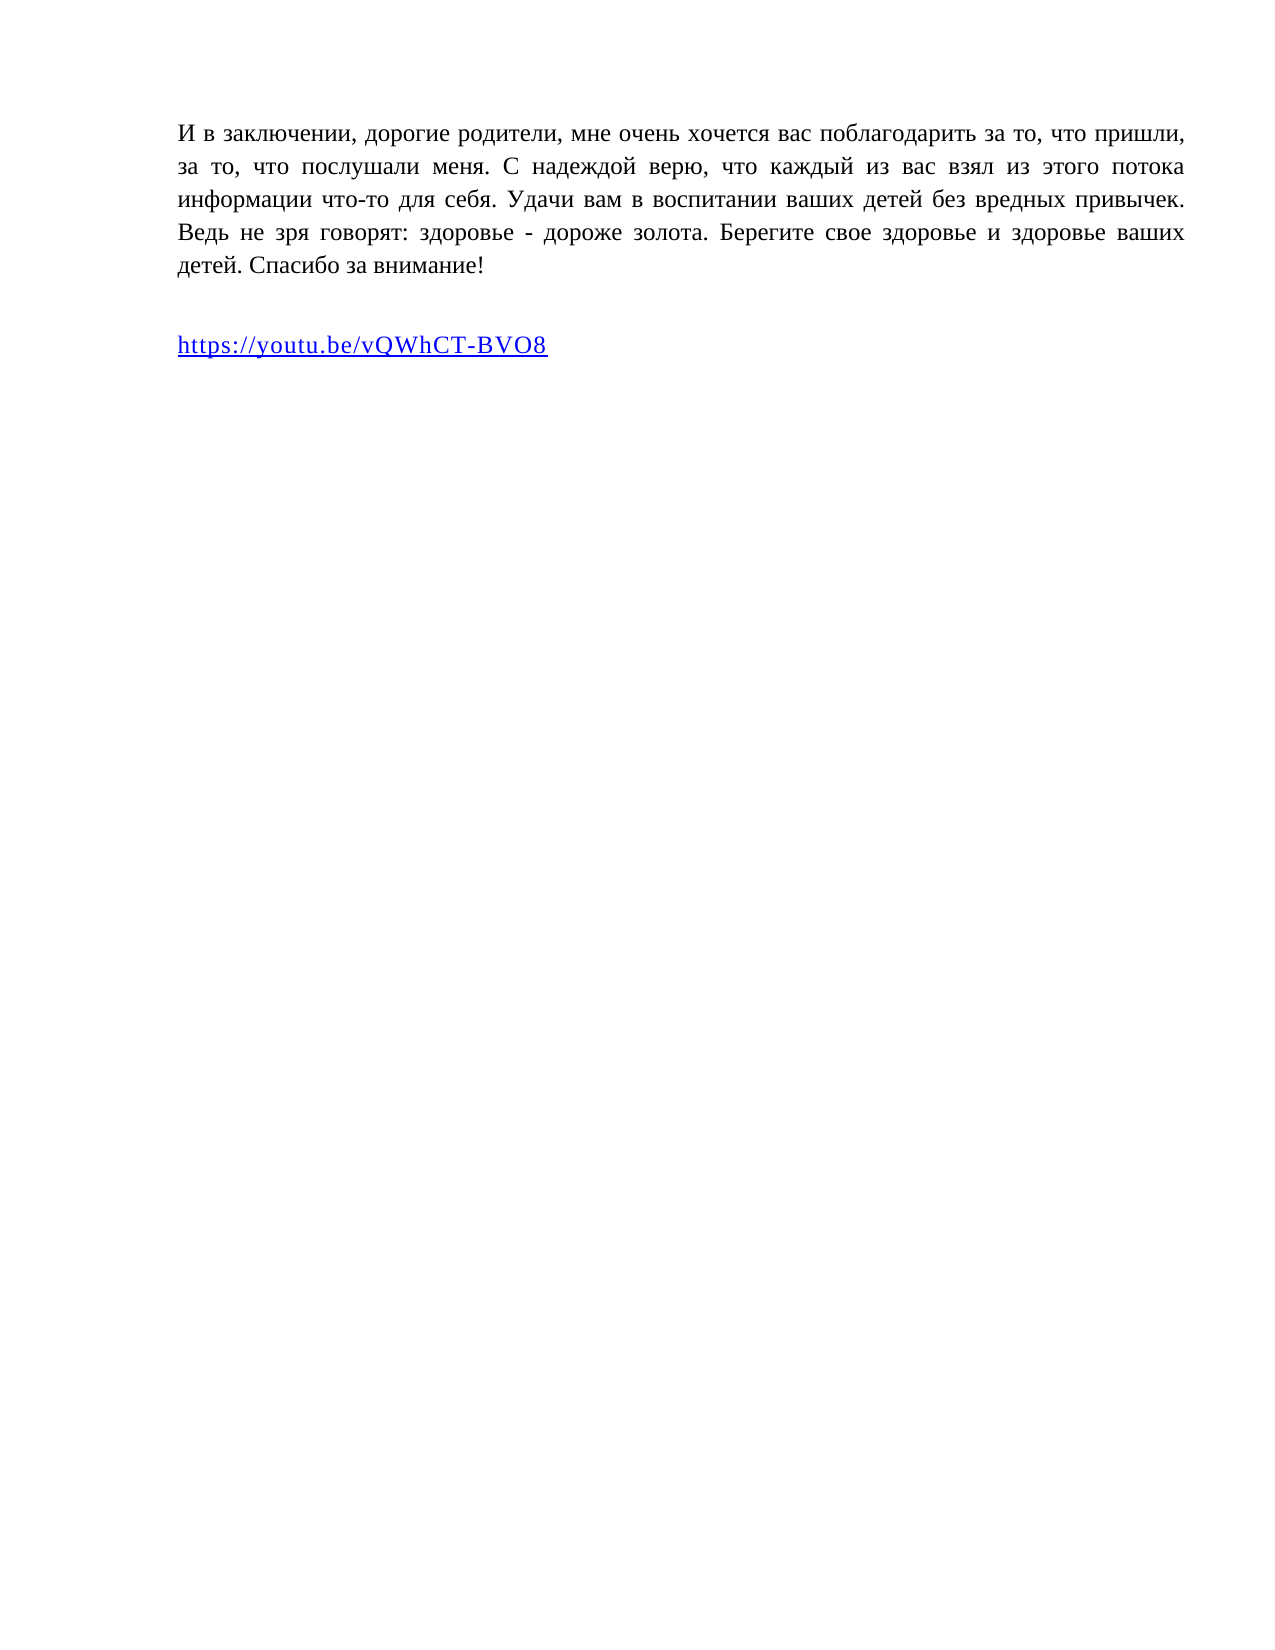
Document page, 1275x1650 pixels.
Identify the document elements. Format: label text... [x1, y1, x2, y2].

text И в заключении, дорогие родители, мне очень хочется вас поблагодарить за то, что пришли, за то, что послушали меня. С надеждой верю, что каждый из вас взял из этого потока информации что-то для себя. Удачи вам в воспитании ваших детей без вредных привычек. Ведь не зря говорят: здоровье - дороже золота. Берегите свое здоровье и здоровье ваших детей. Спасибо за внимание! [177, 118, 1186, 279]
text https://youtu.be/vQWhCT-BVO8 [177, 330, 1186, 359]
